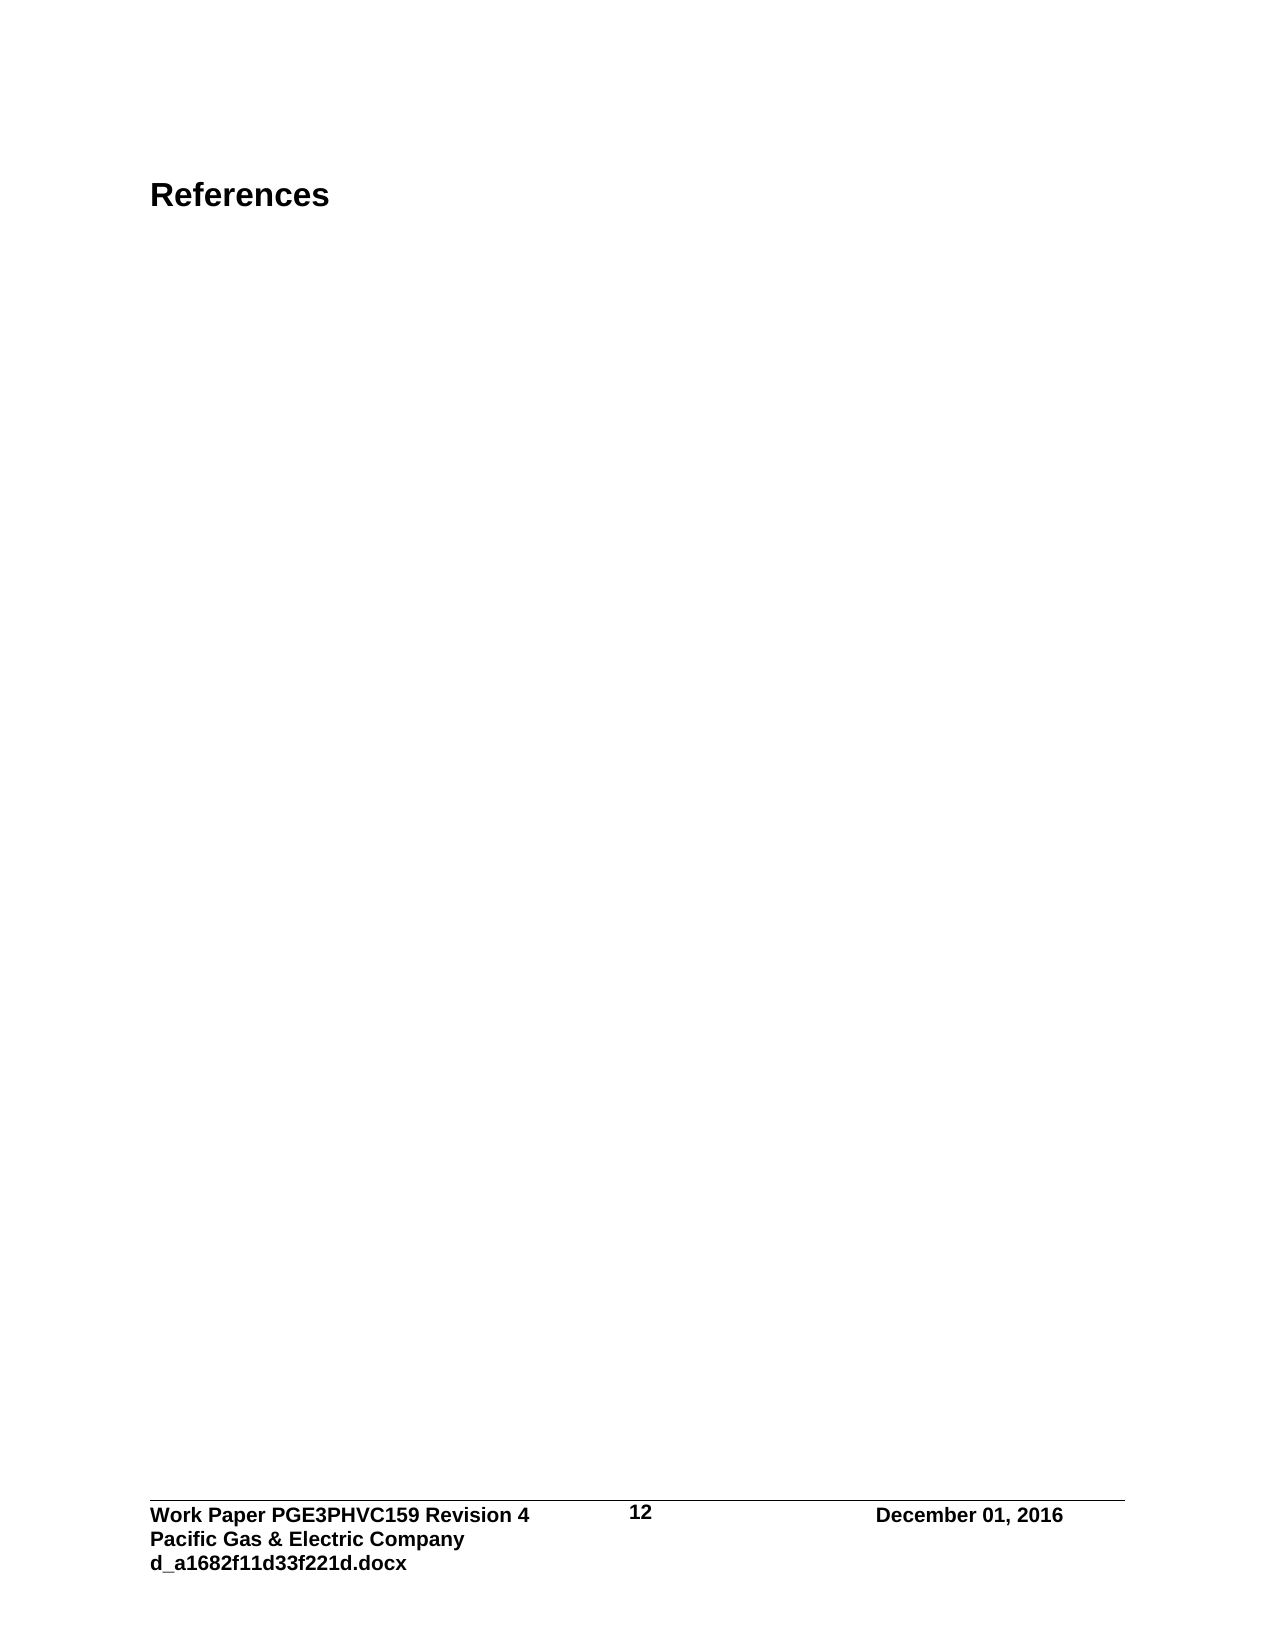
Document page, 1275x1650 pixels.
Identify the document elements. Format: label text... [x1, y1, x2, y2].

subtitle References [150, 175, 1125, 213]
